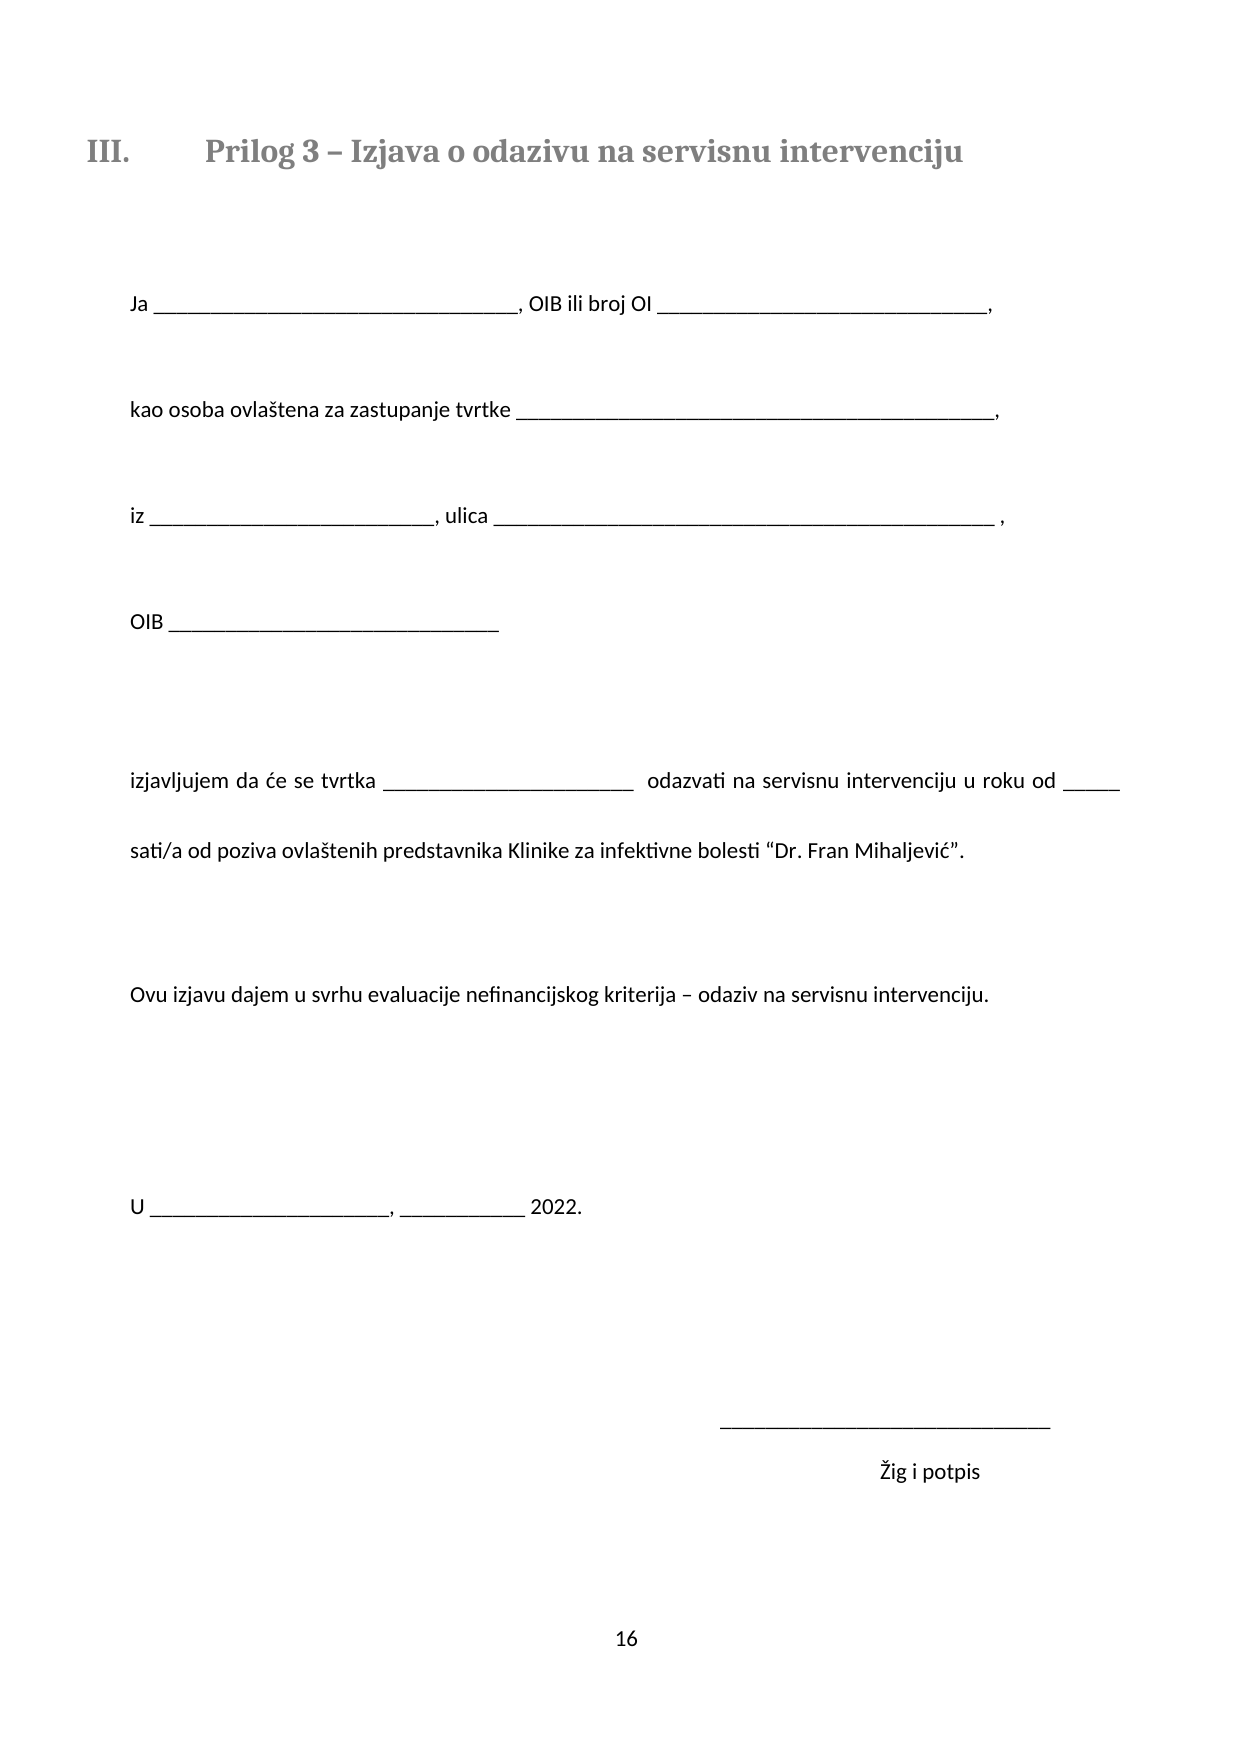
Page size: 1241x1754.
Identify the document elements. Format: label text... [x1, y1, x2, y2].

text kao osoba ovlaštena za zastupanje tvrtke __________________________________________, [130, 395, 1122, 423]
text Prilog 3 – Izjava o odazivu na servisnu intervenciju [130, 133, 1122, 171]
text Ja ________________________________, OIB ili broj OI _____________________________, [130, 289, 1122, 317]
text Žig i potpis [805, 1457, 1122, 1485]
text U _____________________, ___________ 2022. [130, 1192, 1122, 1220]
text Ovu izjavu dajem u svrhu evaluacije nefinancijskog kriterija – odaziv na servisnu intervenciju. [130, 980, 1122, 1008]
text izjavljujem da će se tvrtka ______________________ odazvati na servisnu intervenciju u roku od _____ sati/a od poziva ovlaštenih predstavnika Klinike za infektivne bolesti “Dr. Fran Mihaljević”. [130, 766, 1122, 864]
text iz _________________________, ulica ____________________________________________ , [130, 501, 1122, 529]
text _____________________________ [646, 1404, 1122, 1432]
text OIB _____________________________ [130, 607, 1122, 635]
